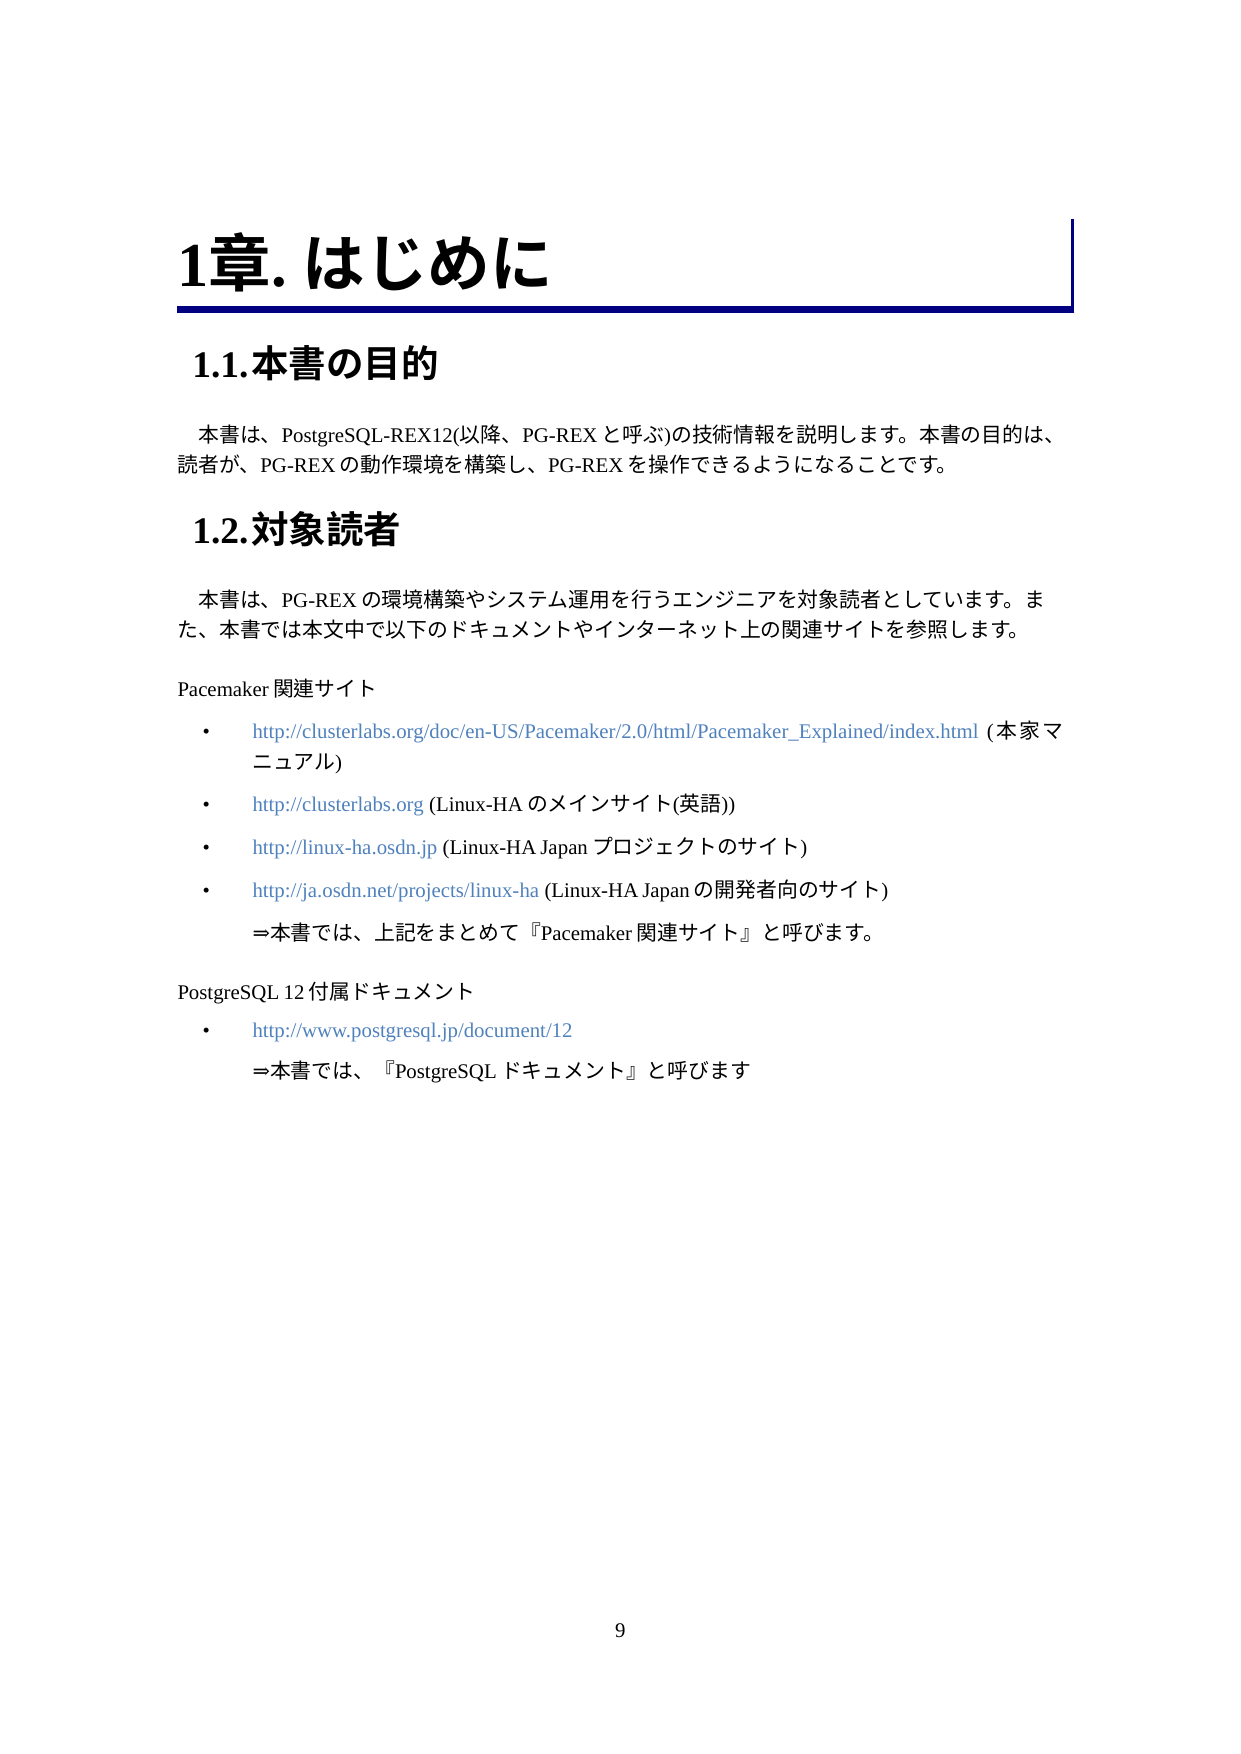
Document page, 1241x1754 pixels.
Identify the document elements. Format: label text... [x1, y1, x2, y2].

text 本書は、PostgreSQL-REX12(以降、PG-REXと呼ぶ)の技術情報を説明します。本書の目的は、読者が、PG-REXの動作環境を構築し、PG-REXを操作できるようになることです。 [177, 418, 1054, 478]
text PostgreSQL 12付属ドキュメント [177, 975, 1054, 1005]
text 本書は、PG-REXの環境構築やシステム運用を行うエンジニアを対象読者としています。また、本書では本文中で以下のドキュメントやインターネット上の関連サイトを参照します。 [177, 583, 1054, 644]
list http://www.postgresql.jp/document/12 [202, 1018, 1063, 1042]
list http://clusterlabs.org (Linux-HAのメインサイト(英語)) [202, 788, 1063, 818]
list ⇒本書では、上記をまとめて『Pacemaker関連サイト』と呼びます。 [202, 916, 1063, 946]
subtitle 対象読者 [192, 503, 1063, 554]
list http://clusterlabs.org/doc/en-US/Pacemaker/2.0/html/Pacemaker_Explained/index.html (本家マニュアル) [202, 715, 1063, 775]
text Pacemaker関連サイト [177, 673, 1054, 702]
subtitle 本書の目的 [192, 338, 1063, 389]
subtitle はじめに [177, 219, 1071, 306]
list http://ja.osdn.net/projects/linux-ha (Linux-HA Japanの開発者向のサイト) [202, 873, 1063, 903]
list http://linux-ha.osdn.jp (Linux-HA Japanプロジェクトのサイト) [202, 830, 1063, 861]
list ⇒本書では、『PostgreSQLドキュメント』と呼びます [202, 1054, 1063, 1085]
